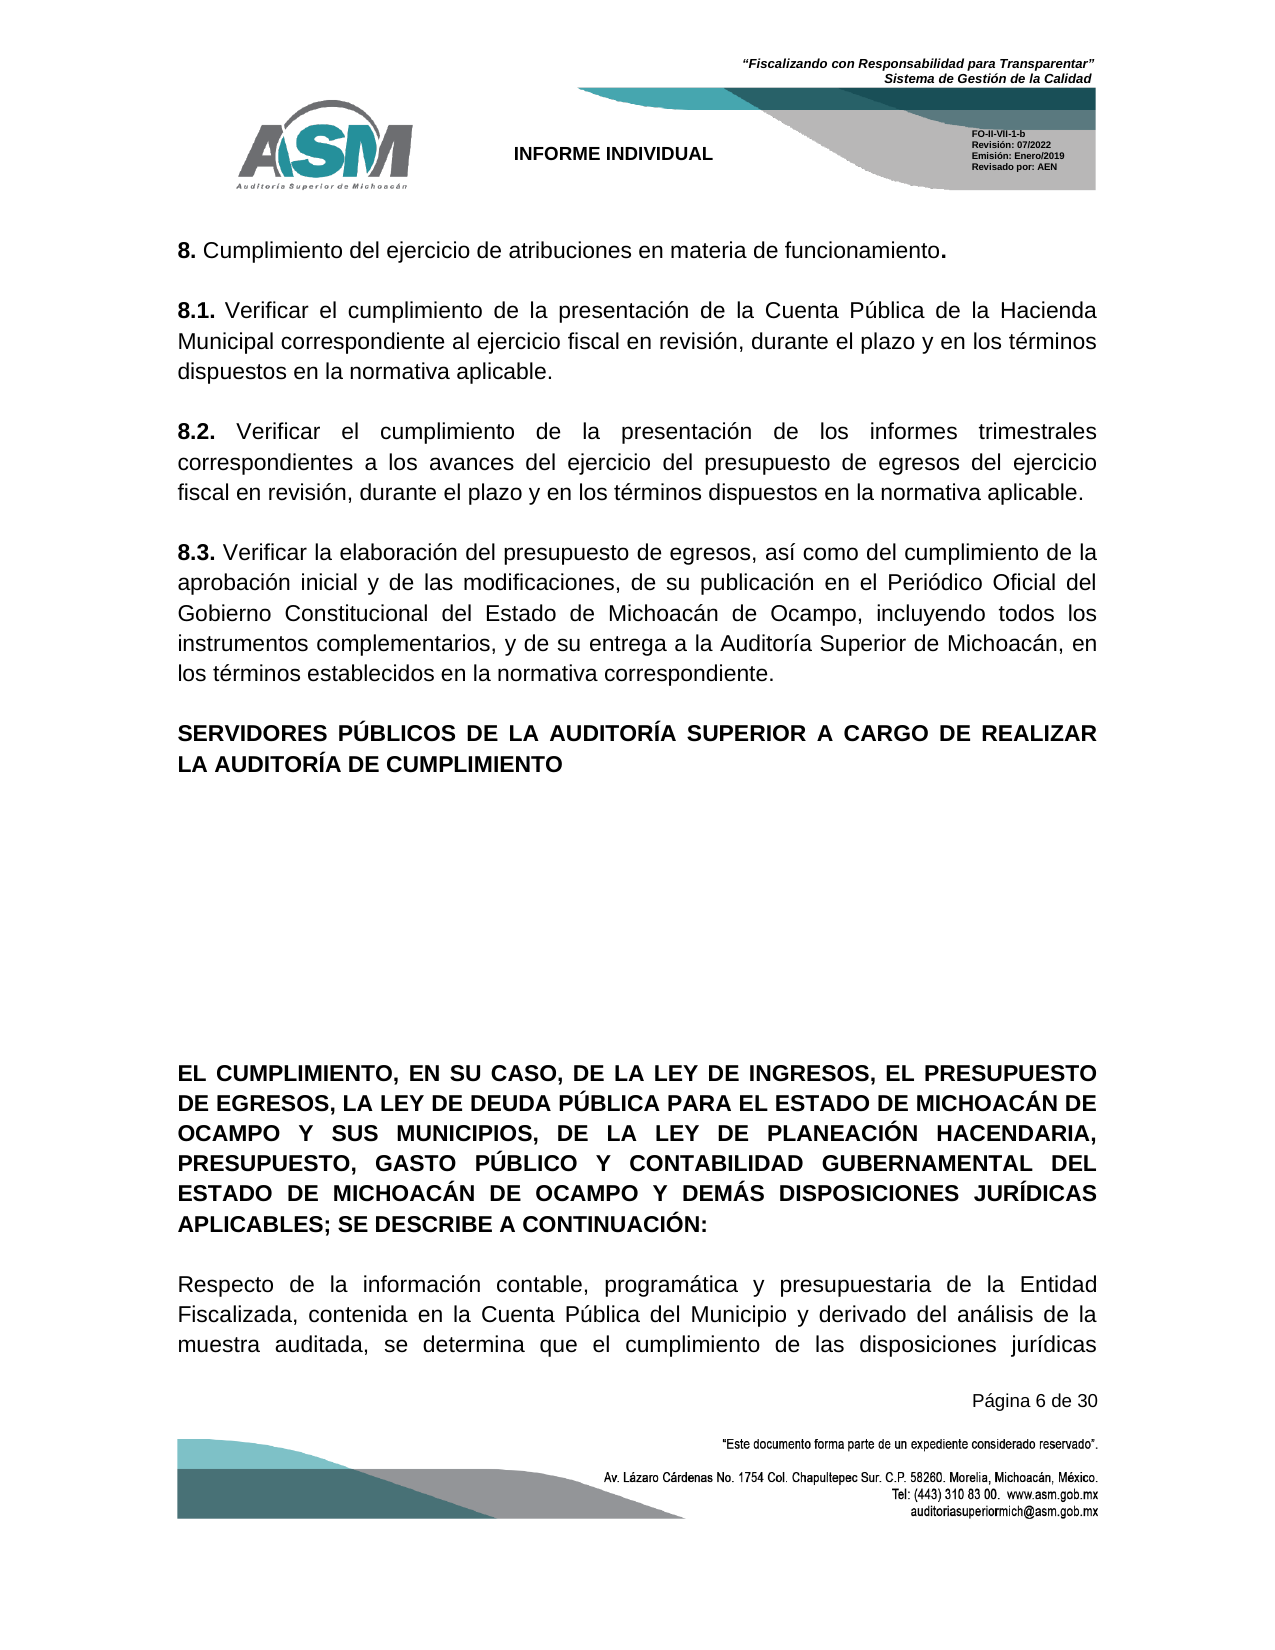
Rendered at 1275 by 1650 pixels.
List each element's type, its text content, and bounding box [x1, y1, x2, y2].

text 8.3. Verificar la elaboración del presupuesto de egresos, así como del cumplimiento de la aprobación inicial y de las modificaciones, de su publicación en el Periódico Oficial del Gobierno Constitucional del Estado de Michoacán de Ocampo, incluyendo todos los instrumentos complementarios, y de su entrega a la Auditoría Superior de Michoacán, en los términos establecidos en la normativa correspondiente. [177, 539, 1098, 686]
text 8.1. Verificar el cumplimiento de la presentación de la Cuenta Pública de la Hacienda Municipal correspondiente al ejercicio fiscal en revisión, durante el plazo y en los términos dispuestos en la normativa aplicable. [177, 297, 1098, 384]
picture [177, 1439, 1098, 1519]
text 8. Cumplimiento del ejercicio de atribuciones en materia de funcionamiento. [177, 237, 1098, 263]
text SERVIDORES PÚBLICOS DE LA AUDITORÍA SUPERIOR A CARGO DE REALIZAR LA AUDITORÍA DE CUMPLIMIENTO [177, 720, 1098, 777]
text 8.2. Verificar el cumplimiento de la presentación de los informes trimestrales correspondientes a los avances del ejercicio del presupuesto de egresos del ejercicio fiscal en revisión, durante el plazo y en los términos dispuestos en la normativa aplicable. [177, 418, 1098, 505]
text EL CUMPLIMIENTO, EN SU CASO, DE LA LEY DE INGRESOS, EL PRESUPUESTO DE EGRESOS, LA LEY DE DEUDA PÚBLICA PARA EL ESTADO DE MICHOACÁN DE OCAMPO Y SUS MUNICIPIOS, DE LA LEY DE PLANEACIÓN HACENDARIA, PRESUPUESTO, GASTO PÚBLICO Y CONTABILIDAD GUBERNAMENTAL DEL ESTADO DE MICHOACÁN DE OCAMPO Y DEMÁS DISPOSICIONES JURÍDICAS APLICABLES; SE DESCRIBE A CONTINUACIÓN: [177, 1059, 1098, 1237]
